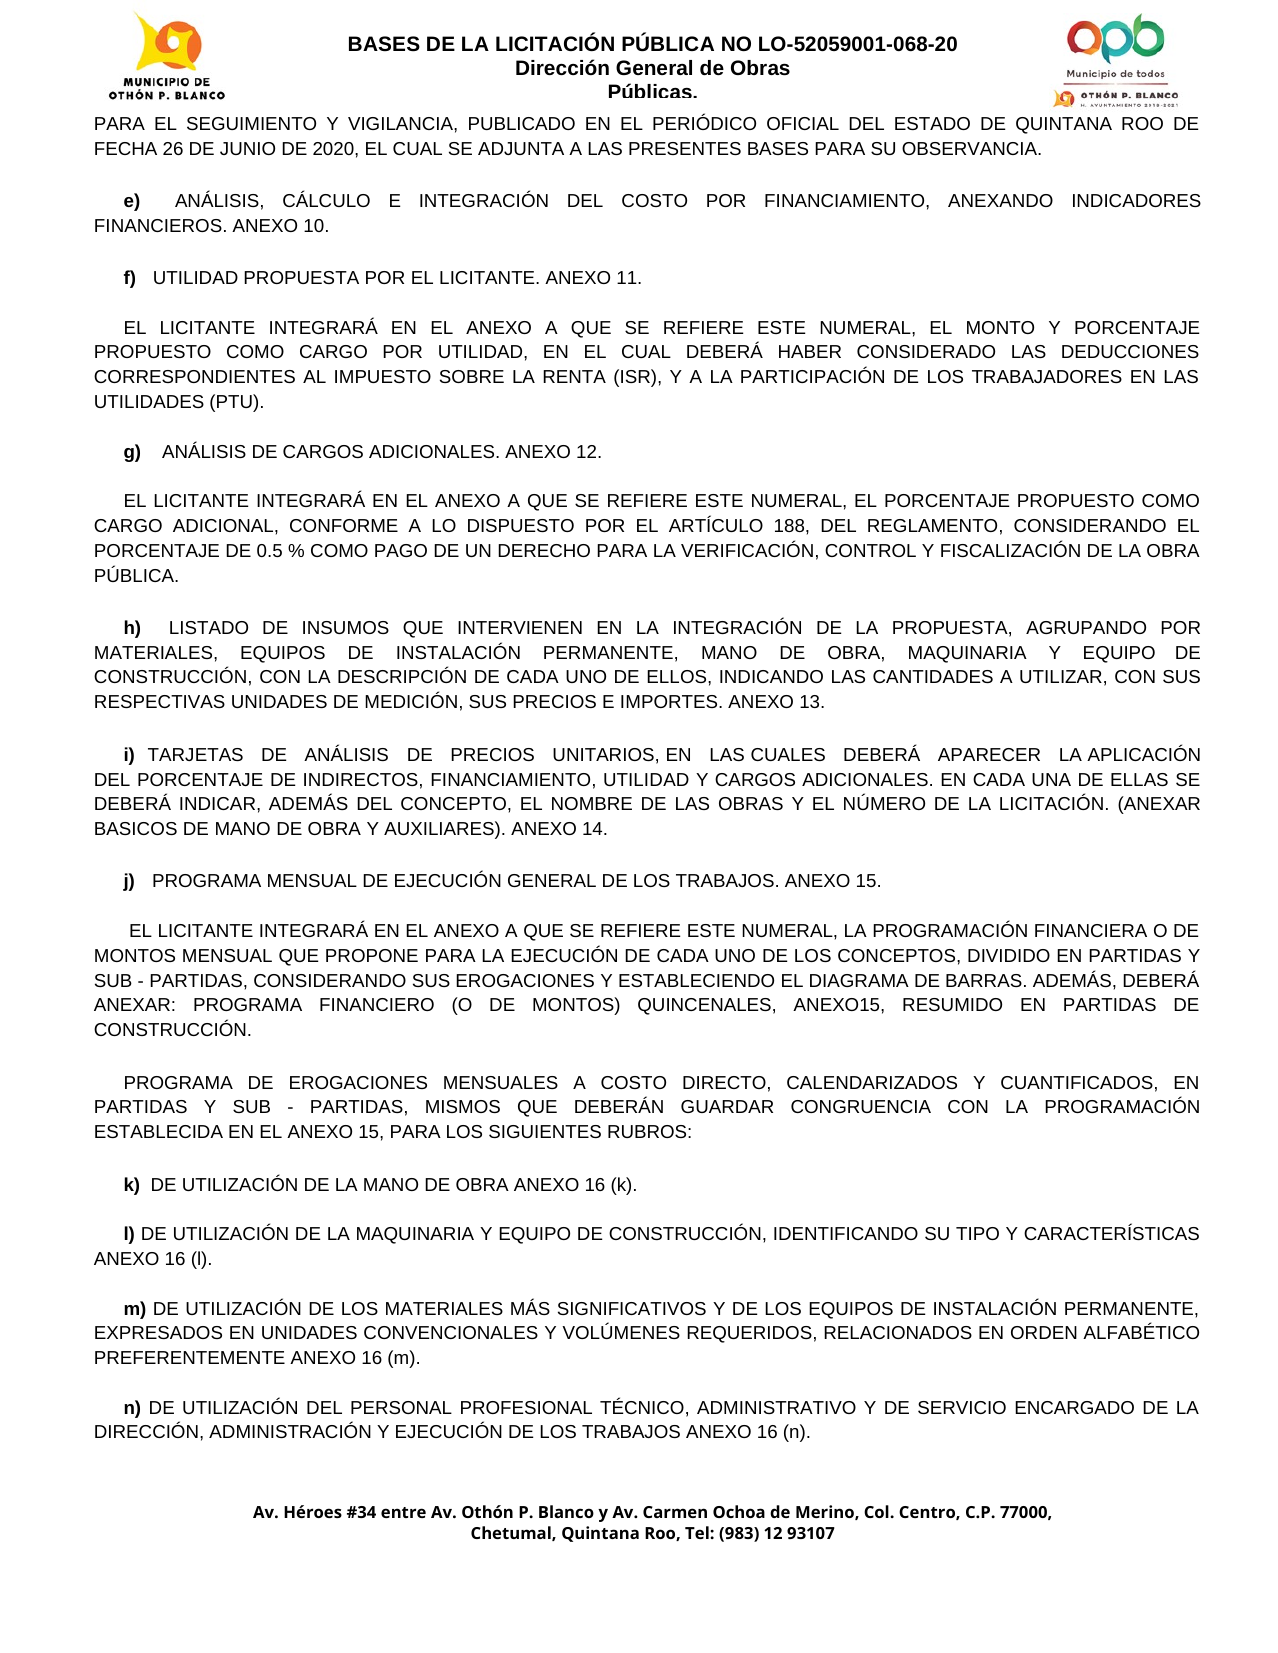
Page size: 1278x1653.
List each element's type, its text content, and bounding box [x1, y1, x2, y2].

text l) DE UTILIZACIÓN DE LA MAQUINARIA Y EQUIPO DE CONSTRUCCIÓN, IDENTIFICANDO SU TIPO Y CARACTERÍSTICAS ANEXO 16 (l). [94, 1223, 1201, 1269]
text PROGRAMA DE EROGACIONES MENSUALES A COSTO DIRECTO, CALENDARIZADOS Y CUANTIFICADOS, EN PARTIDAS Y SUB - PARTIDAS, MISMOS QUE DEBERÁN GUARDAR CONGRUENCIA CON LA PROGRAMACIÓN ESTABLECIDA EN EL ANEXO 15, PARA LOS SIGUIENTES RUBROS: [94, 1071, 1201, 1143]
text h) LISTADO DE INSUMOS QUE INTERVIENEN EN LA INTEGRACIÓN DE LA PROPUESTA, AGRUPANDO POR MATERIALES, EQUIPOS DE INSTALACIÓN PERMANENTE, MANO DE OBRA, MAQUINARIA Y EQUIPO DE CONSTRUCCIÓN, CON LA DESCRIPCIÓN DE CADA UNO DE ELLOS, INDICANDO LAS CANTIDADES A UTILIZAR, CON SUS RESPECTIVAS UNIDADES DE MEDICIÓN, SUS PRECIOS E IMPORTES. ANEXO 13. [94, 617, 1201, 713]
text g) ANÁLISIS DE CARGOS ADICIONALES. ANEXO 12. [94, 440, 1201, 462]
text n) DE UTILIZACIÓN DEL PERSONAL PROFESIONAL TÉCNICO, ADMINISTRATIVO Y DE SERVICIO ENCARGADO DE LA DIRECCIÓN, ADMINISTRACIÓN Y EJECUCIÓN DE LOS TRABAJOS ANEXO 16 (n). [94, 1397, 1201, 1443]
text k) DE UTILIZACIÓN DE LA MANO DE OBRA ANEXO 16 (k). [94, 1173, 1201, 1195]
picture [1049, 13, 1192, 112]
text EL LICITANTE INTEGRARÁ EN EL ANEXO A QUE SE REFIERE ESTE NUMERAL, EL MONTO Y PORCENTAJE PROPUESTO COMO CARGO POR UTILIDAD, EN EL CUAL DEBERÁ HABER CONSIDERADO LAS DEDUCCIONES CORRESPONDIENTES AL IMPUESTO SOBRE LA RENTA (ISR), Y A LA PARTICIPACIÓN DE LOS TRABAJADORES EN LAS UTILIDADES (PTU). [94, 316, 1201, 412]
text m) DE UTILIZACIÓN DE LOS MATERIALES MÁS SIGNIFICATIVOS Y DE LOS EQUIPOS DE INSTALACIÓN PERMANENTE, EXPRESADOS EN UNIDADES CONVENCIONALES Y VOLÚMENES REQUERIDOS, RELACIONADOS EN ORDEN ALFABÉTICO PREFERENTEMENTE ANEXO 16 (m). [94, 1297, 1201, 1368]
picture [104, 0, 237, 112]
text EL LICITANTE INTEGRARÁ EN EL ANEXO A QUE SE REFIERE ESTE NUMERAL, LA PROGRAMACIÓN FINANCIERA O DE MONTOS MENSUAL QUE PROPONE PARA LA EJECUCIÓN DE CADA UNO DE LOS CONCEPTOS, DIVIDIDO EN PARTIDAS Y SUB - PARTIDAS, CONSIDERANDO SUS EROGACIONES Y ESTABLECIENDO EL DIAGRAMA DE BARRAS. ADEMÁS, DEBERÁ ANEXAR: PROGRAMA FINANCIERO (O DE MONTOS) QUINCENALES, ANEXO15, RESUMIDO EN PARTIDAS DE CONSTRUCCIÓN. [94, 920, 1201, 1041]
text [94, 112, 1201, 159]
text i) TARJETAS DE ANÁLISIS DE PRECIOS UNITARIOS, EN LAS CUALES DEBERÁ APARECER LA APLICACIÓN DEL PORCENTAJE DE INDIRECTOS, FINANCIAMIENTO, UTILIDAD Y CARGOS ADICIONALES. EN CADA UNA DE ELLAS SE DEBERÁ INDICAR, ADEMÁS DEL CONCEPTO, EL NOMBRE DE LAS OBRAS Y EL NÚMERO DE LA LICITACIÓN. (ANEXAR BASICOS DE MANO DE OBRA Y AUXILIARES). ANEXO 14. [94, 743, 1201, 839]
text j) PROGRAMA MENSUAL DE EJECUCIÓN GENERAL DE LOS TRABAJOS. ANEXO 15. [94, 870, 1201, 892]
text e) ANÁLISIS, CÁLCULO E INTEGRACIÓN DEL COSTO POR FINANCIAMIENTO, ANEXANDO INDICADORES FINANCIEROS. ANEXO 10. [94, 190, 1201, 236]
text EL LICITANTE INTEGRARÁ EN EL ANEXO A QUE SE REFIERE ESTE NUMERAL, EL PORCENTAJE PROPUESTO COMO CARGO ADICIONAL, CONFORME A LO DISPUESTO POR EL ARTÍCULO 188, DEL REGLAMENTO, CONSIDERANDO EL PORCENTAJE DE 0.5 % COMO PAGO DE UN DERECHO PARA LA VERIFICACIÓN, CONTROL Y FISCALIZACIÓN DE LA OBRA PÚBLICA. [94, 490, 1201, 586]
text f) UTILIDAD PROPUESTA POR EL LICITANTE. ANEXO 11. [94, 267, 1201, 288]
